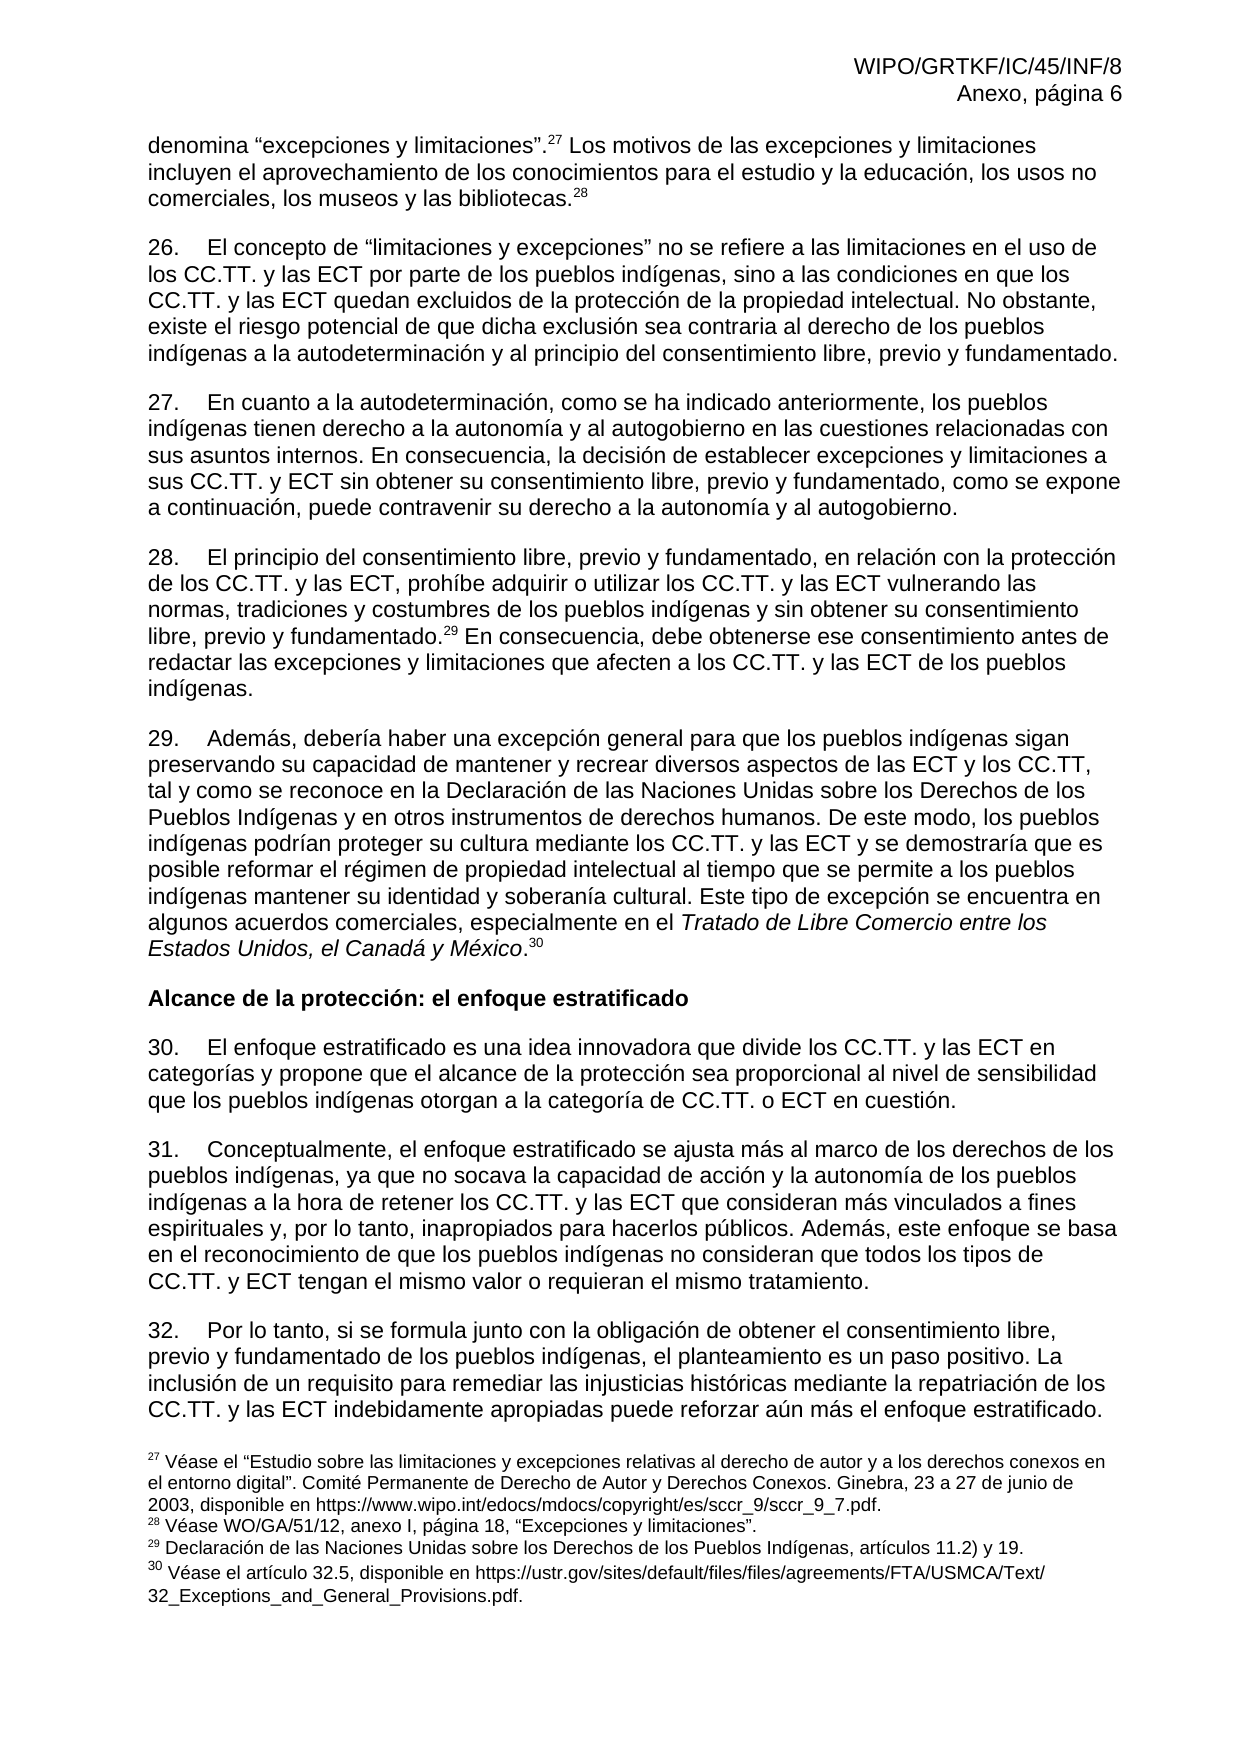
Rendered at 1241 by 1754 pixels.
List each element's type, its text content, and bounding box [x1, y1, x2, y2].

text Por lo tanto, si se formula junto con la obligación de obtener el consentimiento libre, previo y fundamentado de los pueblos indígenas, el planteamiento es un paso positivo. La inclusión de un requisito para remediar las injusticias históricas mediante la repatriación de los CC.TT. y las ECT indebidamente apropiadas puede reforzar aún más el enfoque estratificado. [148, 1317, 1122, 1422]
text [148, 132, 1122, 211]
text El enfoque estratificado es una idea innovadora que divide los CC.TT. y las ECT en categorías y propone que el alcance de la protección sea proporcional al nivel de sensibilidad que los pueblos indígenas otorgan a la categoría de CC.TT. o ECT en cuestión. [148, 1034, 1122, 1113]
text Además, debería haber una excepción general para que los pueblos indígenas sigan preservando su capacidad de mantener y recrear diversos aspectos de las ECT y los CC.TT, tal y como se reconoce en la Declaración de las Naciones Unidas sobre los Derechos de los Pueblos Indígenas y en otros instrumentos de derechos humanos. De este modo, los pueblos indígenas podrían proteger su cultura mediante los CC.TT. y las ECT y se demostraría que es posible reformar el régimen de propiedad intelectual al tiempo que se permite a los pueblos indígenas mantener su identidad y soberanía cultural. Este tipo de excepción se encuentra en algunos acuerdos comerciales, especialmente en el Tratado de Libre Comercio entre los Estados Unidos, el Canadá y México. [148, 724, 1122, 962]
text Conceptualmente, el enfoque estratificado se ajusta más al marco de los derechos de los pueblos indígenas, ya que no socava la capacidad de acción y la autonomía de los pueblos indígenas a la hora de retener los CC.TT. y las ECT que consideran más vinculados a fines espirituales y, por lo tanto, inapropiados para hacerlos públicos. Además, este enfoque se basa en el reconocimiento de que los pueblos indígenas no consideran que todos los tipos de CC.TT. y ECT tengan el mismo valor o requieran el mismo tratamiento. [148, 1136, 1122, 1294]
text El concepto de “limitaciones y excepciones” no se refiere a las limitaciones en el uso de los CC.TT. y las ECT por parte de los pueblos indígenas, sino a las condiciones en que los CC.TT. y las ECT quedan excluidos de la protección de la propiedad intelectual. No obstante, existe el riesgo potencial de que dicha exclusión sea contraria al derecho de los pueblos indígenas a la autodeterminación y al principio del consentimiento libre, previo y fundamentado. [148, 234, 1122, 366]
text En cuanto a la autodeterminación, como se ha indicado anteriormente, los pueblos indígenas tienen derecho a la autonomía y al autogobierno en las cuestiones relacionadas con sus asuntos internos. En consecuencia, la decisión de establecer excepciones y limitaciones a sus CC.TT. y ECT sin obtener su consentimiento libre, previo y fundamentado, como se expone a continuación, puede contravenir su derecho a la autonomía y al autogobierno. [148, 389, 1122, 521]
text Alcance de la protección: el enfoque estratificado [148, 985, 1122, 1011]
text El principio del consentimiento libre, previo y fundamentado, en relación con la protección de los CC.TT. y las ECT, prohíbe adquirir o utilizar los CC.TT. y las ECT vulnerando las normas, tradiciones y costumbres de los pueblos indígenas y sin obtener su consentimiento libre, previo y fundamentado. En consecuencia, debe obtenerse ese consentimiento antes de redactar las excepciones y limitaciones que afecten a los CC.TT. y las ECT de los pueblos indígenas. [148, 543, 1122, 702]
